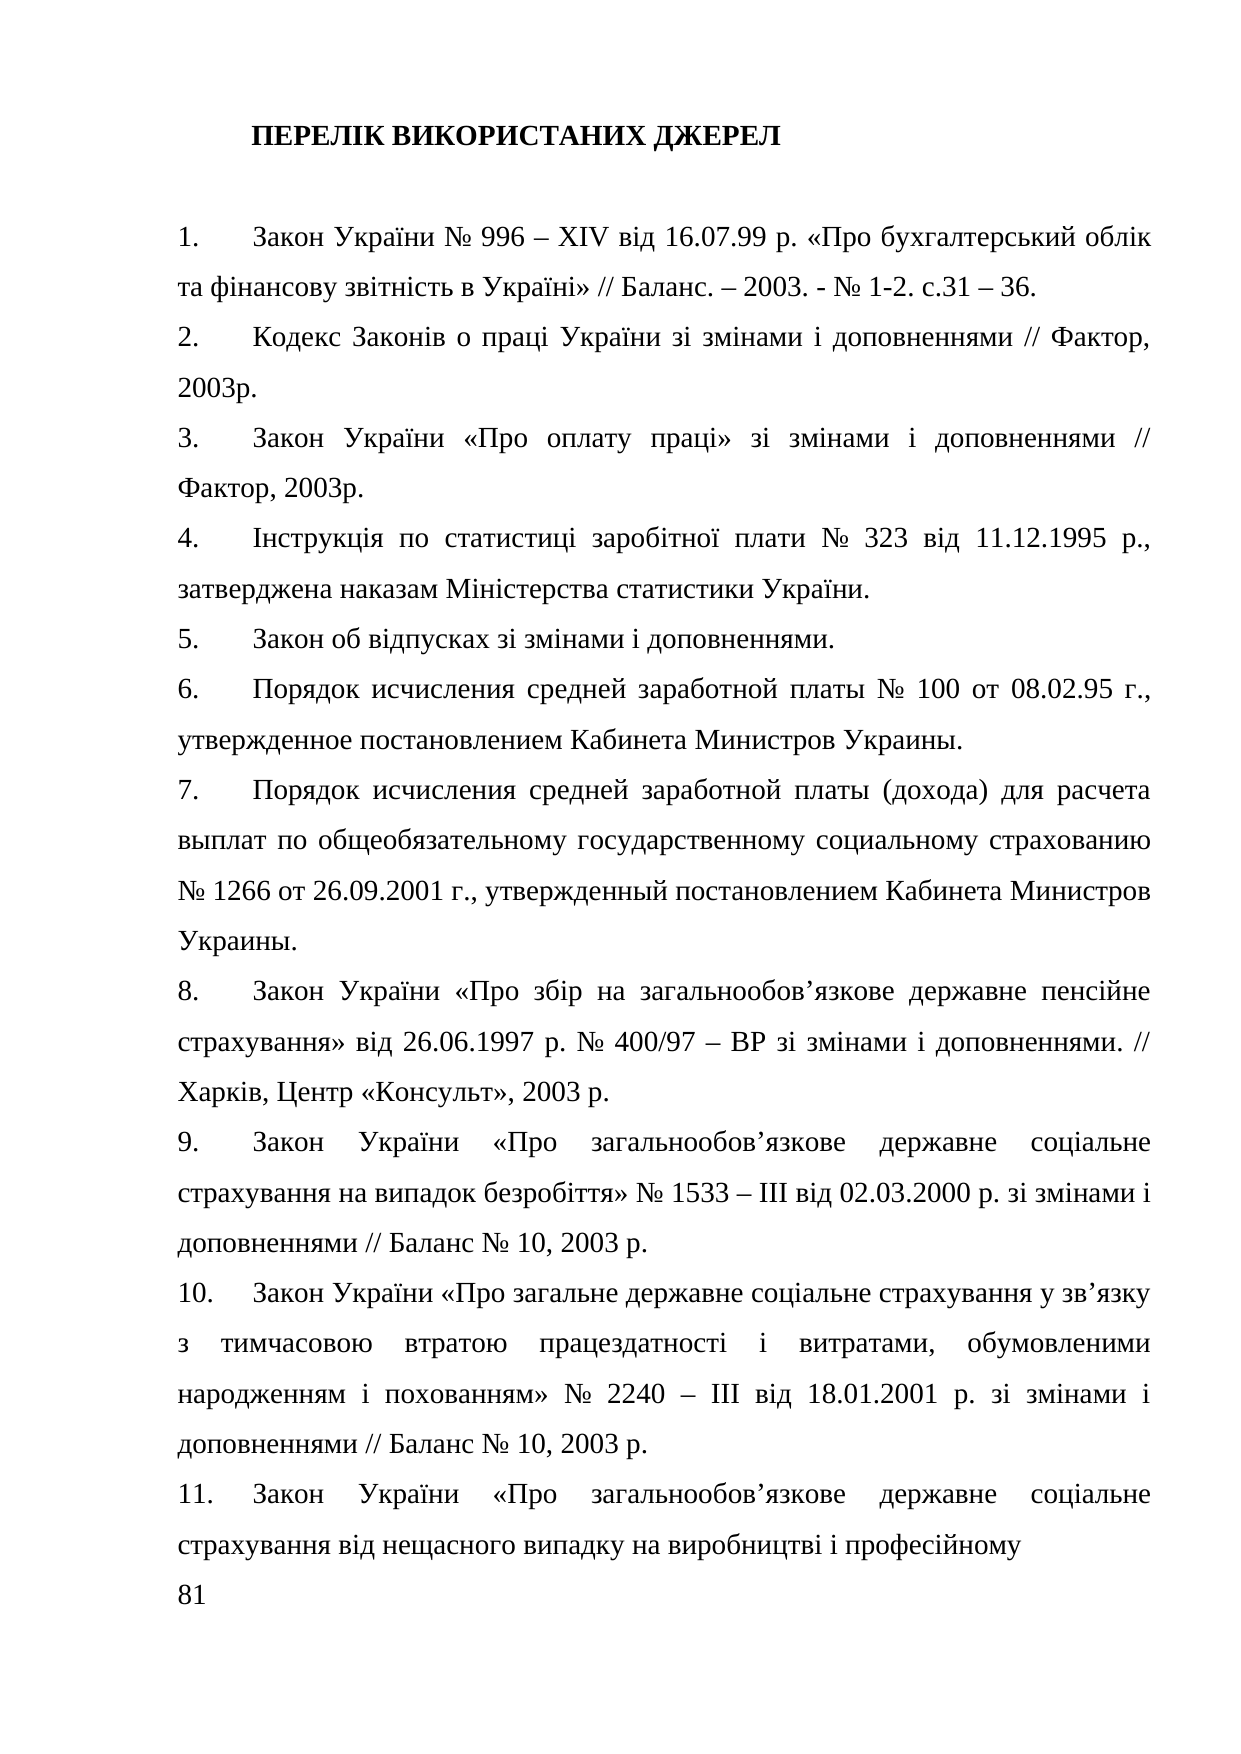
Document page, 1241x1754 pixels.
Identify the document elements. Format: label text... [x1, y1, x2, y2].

list Інструкція по статистиці заробітної плати № 323 від 11.12.1995 р., затверджена наказам Міністерства статистики України. [177, 521, 1152, 604]
list Закон України «Про збір на загальнообов’язкове державне пенсійне страхування» від 26.06.1997 р. № 400/97 – ВР зі змінами і доповненнями. // Харків, Центр «Консульт», 2003 р. [177, 973, 1152, 1108]
list Кодекс Законів о праці України зі змінами і доповненнями // Фактор, 2003р. [177, 319, 1152, 403]
text 81 [177, 1577, 1152, 1611]
list Закон України № 996 – ХІV від 16.07.99 р. «Про бухгалтерський облік та фінансову звітність в Україні» // Баланс. – 2003. - № 1-2. с.31 – 36. [177, 219, 1152, 303]
list Закон України «Про загальне державне соціальне страхування у зв’язку з тимчасовою втратою працездатності і витратами, обумовленими народженням і похованням» № 2240 – ІІІ від 18.01.2001 р. зі змінами і доповненнями // Баланс № 10, 2003 р. [177, 1275, 1152, 1460]
list Порядок исчисления средней заработной платы (дохода) для расчета выплат по общеобязательному государственному социальному страхованию № 1266 от 26.09.2001 г., утвержденный постановлением Кабинета Министров Украины. [177, 772, 1152, 957]
list Порядок исчисления средней заработной платы № 100 от 08.02.95 г., утвержденное постановлением Кабинета Министров Украины. [177, 672, 1152, 755]
list Закон об відпусках зі змінами і доповненнями. [177, 621, 1152, 655]
text ПЕРЕЛІК ВИКОРИСТАНИХ ДЖЕРЕЛ [177, 118, 1152, 152]
list Закон України «Про загальнообов’язкове державне соціальне страхування від нещасного випадку на виробництві і професійному [177, 1477, 1152, 1560]
list Закон України «Про загальнообов’язкове державне соціальне страхування на випадок безробіття» № 1533 – ІІІ від 02.03.2000 р. зі змінами і доповненнями // Баланс № 10, 2003 р. [177, 1124, 1152, 1258]
list Закон України «Про оплату праці» зі змінами і доповненнями // Фактор, 2003р. [177, 420, 1152, 504]
